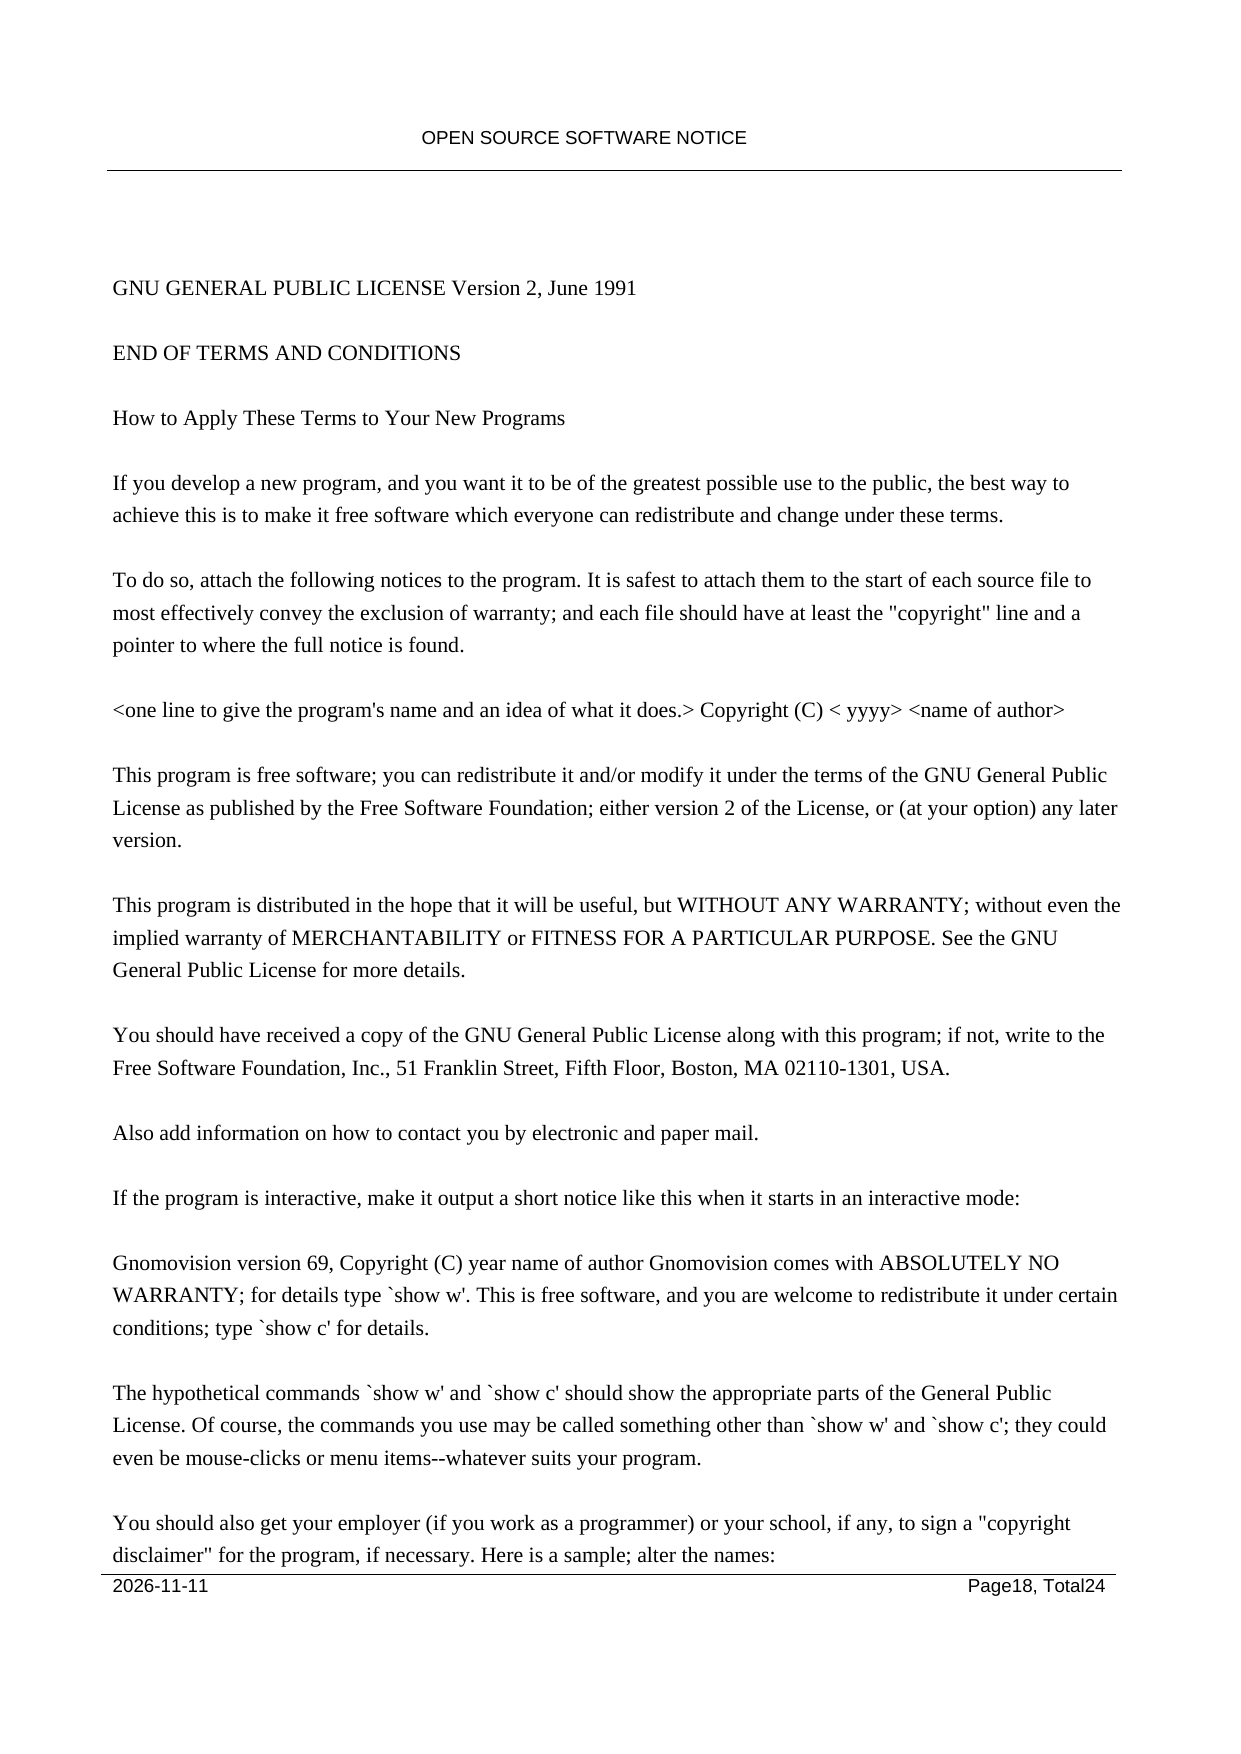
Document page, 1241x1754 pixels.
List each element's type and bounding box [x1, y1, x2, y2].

text [112, 206, 1128, 1571]
